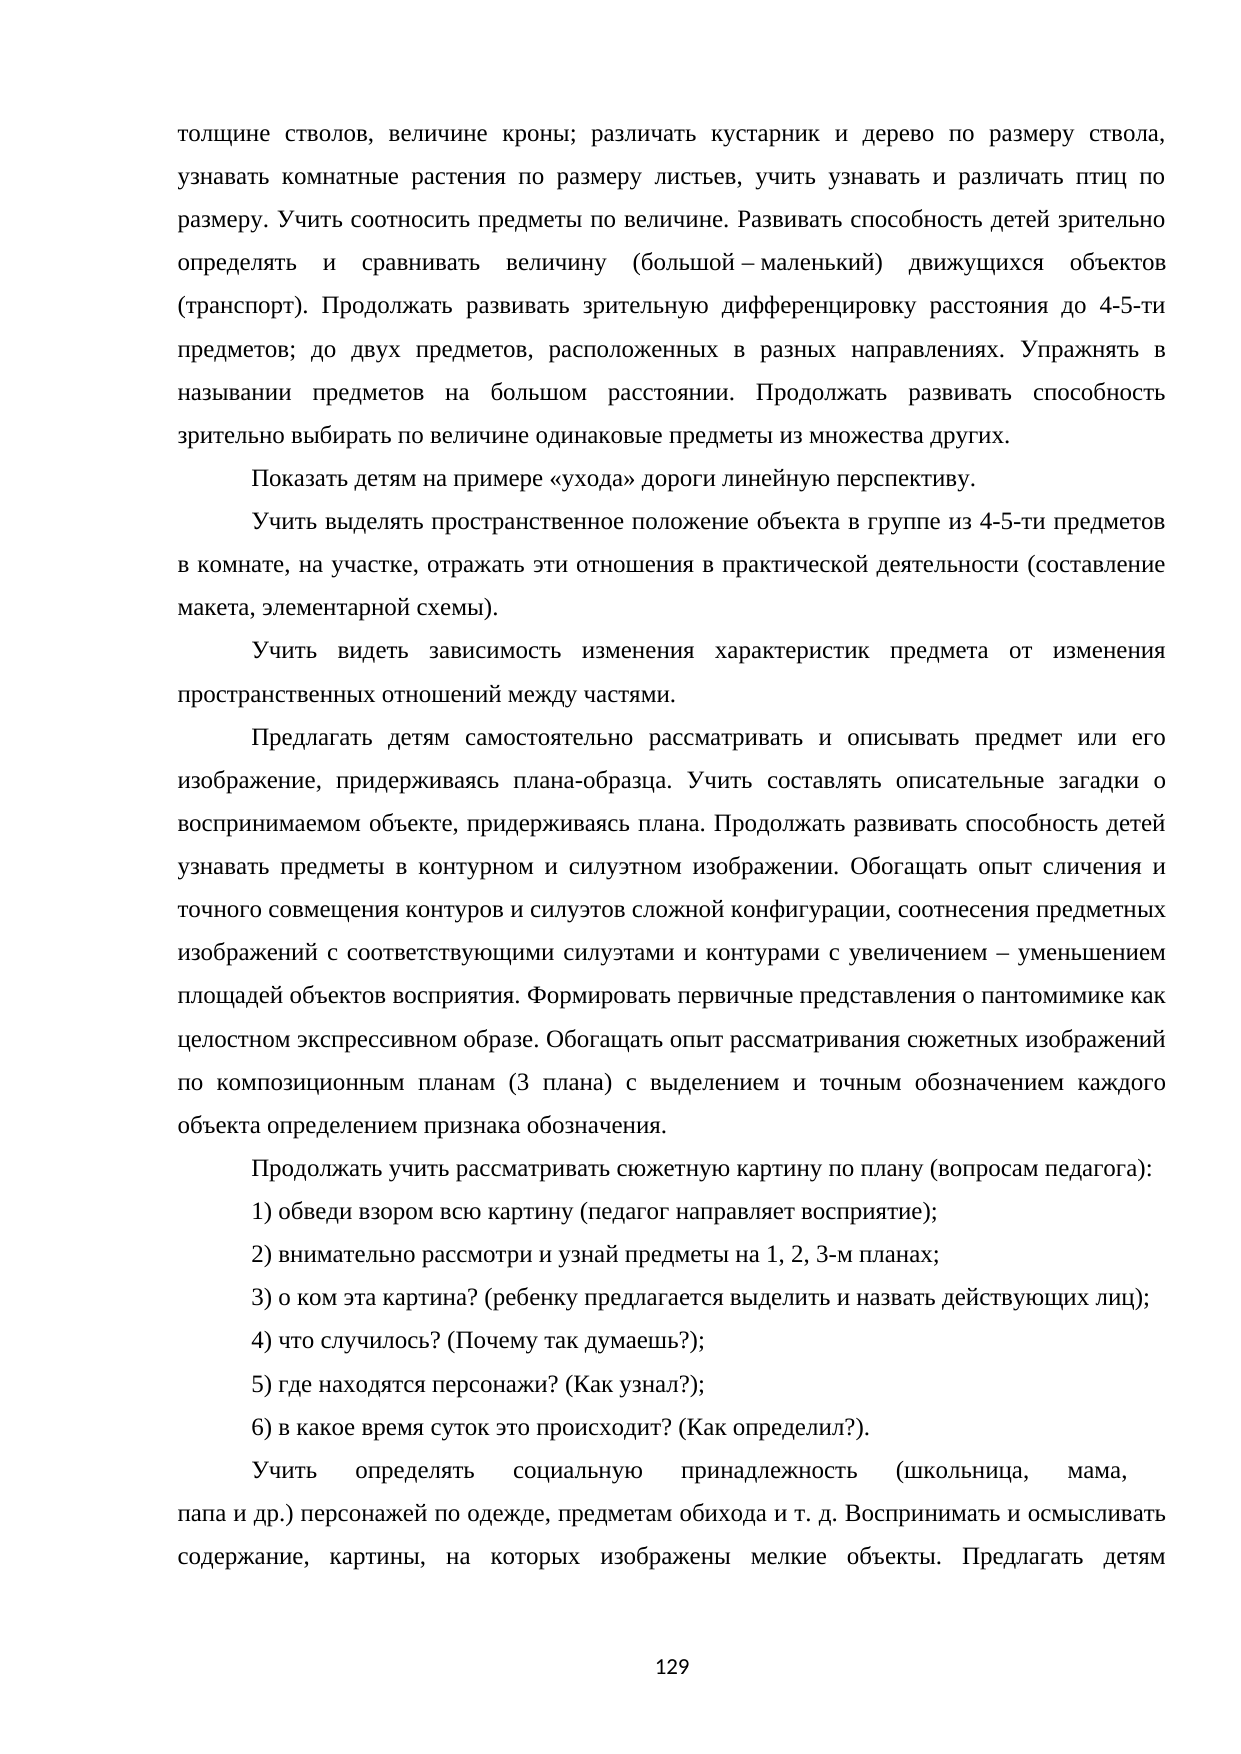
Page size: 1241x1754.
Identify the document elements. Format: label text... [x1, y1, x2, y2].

text 1) обведи взором всю картину (педагог направляет восприятие); [177, 1196, 1167, 1225]
text 3) о ком эта картина? (ребенку предлагается выделить и назвать действующих лиц); [177, 1282, 1167, 1311]
text 5) где находятся персонажи? (Как узнал?); [177, 1369, 1167, 1397]
text Предлагать детям самостоятельно рассматривать и описывать предмет или его изображение, придерживаясь плана-образца. Учить составлять описательные загадки о воспринимаемом объекте, придерживаясь плана. Продолжать развивать способность детей узнавать предметы в контурном и силуэтном изображении. Обогащать опыт сличения и точного совмещения контуров и силуэтов сложной конфигурации, соотнесения предметных изображений с соответствующими силуэтами и контурами с увеличением – уменьшением площадей объектов восприятия. Формировать первичные представления о пантомимике как целостном экспрессивном образе. Обогащать опыт рассматривания сюжетных изображений по композиционным планам (3 плана) с выделением и точным обозначением каждого объекта определением признака обозначения. [177, 722, 1167, 1139]
text Учить выделять пространственное положение объекта в группе из 4-5-ти предметов в комнате, на участке, отражать эти отношения в практической деятельности (составление макета, элементарной схемы). [177, 506, 1167, 621]
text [177, 118, 1167, 449]
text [177, 1455, 1167, 1570]
text Продолжать учить рассматривать сюжетную картину по плану (вопросам педагога): [177, 1153, 1167, 1182]
text 6) в какое время суток это происходит? (Как определил?). [177, 1412, 1167, 1441]
text 2) внимательно рассмотри и узнай предметы на 1, 2, 3-м планах; [177, 1239, 1167, 1268]
text Учить видеть зависимость изменения характеристик предмета от изменения пространственных отношений между частями. [177, 636, 1167, 707]
text 4) что случилось? (Почему так думаешь?); [177, 1326, 1167, 1354]
text Показать детям на примере «ухода» дороги линейную перспективу. [177, 463, 1167, 492]
